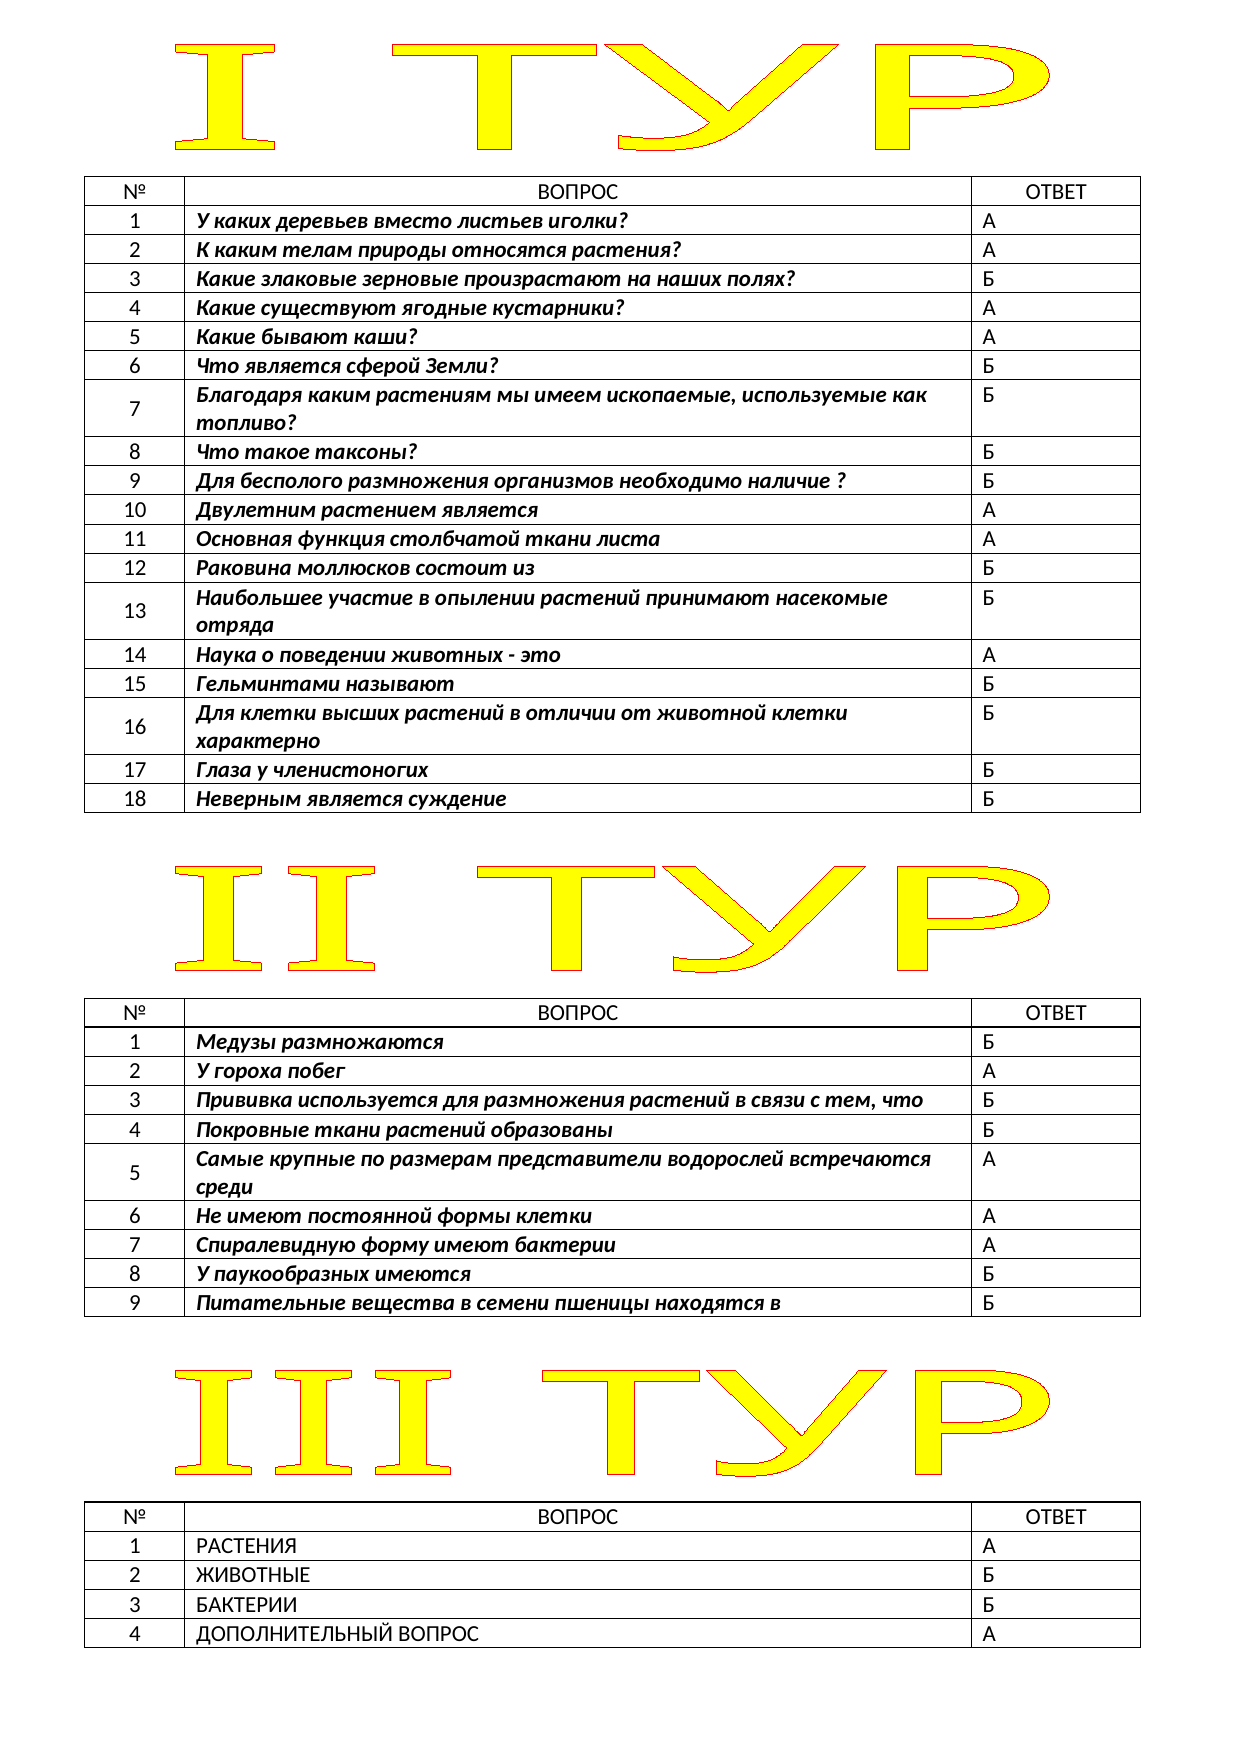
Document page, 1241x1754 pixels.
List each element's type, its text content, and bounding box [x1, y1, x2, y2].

table_cell У гороха побег [185, 1057, 971, 1084]
table_cell 9 [85, 466, 184, 494]
table_cell А [972, 1230, 1140, 1258]
table_cell Б [972, 1115, 1140, 1143]
table_cell Покровные ткани растений образованы [185, 1115, 971, 1143]
table_cell Не имеют постоянной формы клетки [185, 1201, 971, 1229]
table_cell А [972, 1201, 1140, 1229]
table_cell Двулетним растением является [185, 495, 971, 523]
table_cell 7 [85, 380, 184, 436]
table_cell Наибольшее участие в опылении растений принимают насекомые отряда [185, 583, 971, 639]
table_header № [85, 999, 184, 1026]
table_cell БАКТЕРИИ [185, 1590, 971, 1618]
table_header ОТВЕТ [972, 177, 1140, 205]
table_cell 5 [85, 1144, 184, 1200]
table_cell 4 [85, 293, 184, 321]
table_cell 2 [85, 1561, 184, 1589]
table_cell 8 [85, 437, 184, 465]
table_cell Б [972, 755, 1140, 783]
table_cell Б [972, 1561, 1140, 1589]
table_cell Питательные вещества в семени пшеницы находятся в [185, 1288, 971, 1316]
table_header № [85, 1503, 184, 1531]
table_cell Неверным является суждение [185, 784, 971, 812]
table_cell 3 [85, 264, 184, 292]
table_cell 9 [85, 1288, 184, 1316]
table_cell Б [972, 437, 1140, 465]
table_header № [85, 177, 184, 205]
table_cell Б [972, 669, 1140, 697]
table_cell У каких деревьев вместо листьев иголки? [185, 206, 971, 234]
table_cell Б [972, 264, 1140, 292]
table_cell 6 [85, 351, 184, 379]
table_cell Б [972, 466, 1140, 494]
table_cell Что такое таксоны? [185, 437, 971, 465]
table_cell Прививка используется для размножения растений в связи с тем, что [185, 1086, 971, 1114]
table_cell Б [972, 554, 1140, 582]
table_cell Благодаря каким растениям мы имеем ископаемые, используемые как топливо? [185, 380, 971, 436]
table_cell 17 [85, 755, 184, 783]
table_cell А [972, 1057, 1140, 1084]
table_cell 4 [85, 1619, 184, 1647]
table_cell Б [972, 1086, 1140, 1114]
table_cell Какие существуют ягодные кустарники? [185, 293, 971, 321]
table_cell РАСТЕНИЯ [185, 1532, 971, 1559]
table_cell А [972, 206, 1140, 234]
table_header ОТВЕТ [972, 1503, 1140, 1531]
table_cell 3 [85, 1590, 184, 1618]
table_cell 18 [85, 784, 184, 812]
table_cell 14 [85, 640, 184, 668]
table_cell 7 [85, 1230, 184, 1258]
table_cell 1 [85, 1532, 184, 1559]
table_cell Б [972, 1028, 1140, 1056]
table_cell 1 [85, 1028, 184, 1056]
table_cell Б [972, 380, 1140, 436]
table_header ВОПРОС [185, 1503, 971, 1531]
table_cell Какие злаковые зерновые произрастают на наших полях? [185, 264, 971, 292]
table_cell Раковина моллюсков состоит из [185, 554, 971, 582]
table_cell 5 [85, 322, 184, 350]
table_cell Б [972, 698, 1140, 754]
table_cell А [972, 525, 1140, 552]
table_cell 11 [85, 525, 184, 552]
table_cell ДОПОЛНИТЕЛЬНЫЙ ВОПРОС [185, 1619, 971, 1647]
table_cell У паукообразных имеются [185, 1259, 971, 1287]
table_cell А [972, 640, 1140, 668]
table_cell А [972, 1619, 1140, 1647]
table_cell Что является сферой Земли? [185, 351, 971, 379]
table_cell 2 [85, 1057, 184, 1084]
table_cell Самые крупные по размерам представители водорослей встречаются среди [185, 1144, 971, 1200]
table_cell А [972, 1144, 1140, 1200]
table_header ВОПРОС [185, 999, 971, 1026]
table_cell Для клетки высших растений в отличии от животной клетки характерно [185, 698, 971, 754]
table_cell 15 [85, 669, 184, 697]
table_cell 8 [85, 1259, 184, 1287]
table_cell А [972, 495, 1140, 523]
table_cell 4 [85, 1115, 184, 1143]
table_header ОТВЕТ [972, 999, 1140, 1026]
table_cell Основная функция столбчатой ткани листа [185, 525, 971, 552]
table_cell 2 [85, 235, 184, 263]
table_cell Наука о поведении животных - это [185, 640, 971, 668]
table_cell Б [972, 784, 1140, 812]
table_header ВОПРОС [185, 177, 971, 205]
table_cell 13 [85, 583, 184, 639]
table_cell 12 [85, 554, 184, 582]
table_cell А [972, 293, 1140, 321]
table_cell К каким телам природы относятся растения? [185, 235, 971, 263]
table_cell А [972, 1532, 1140, 1559]
table_cell Спиралевидную форму имеют бактерии [185, 1230, 971, 1258]
table_cell Гельминтами называют [185, 669, 971, 697]
table_cell А [972, 322, 1140, 350]
table_cell ЖИВОТНЫЕ [185, 1561, 971, 1589]
table_cell 10 [85, 495, 184, 523]
table_cell Б [972, 351, 1140, 379]
table_cell Для бесполого размножения организмов необходимо наличие ? [185, 466, 971, 494]
table_cell Какие бывают каши? [185, 322, 971, 350]
table_cell А [972, 235, 1140, 263]
table_cell Б [972, 1288, 1140, 1316]
table_cell Б [972, 583, 1140, 639]
table_cell Б [972, 1590, 1140, 1618]
table_cell 16 [85, 698, 184, 754]
table_cell 3 [85, 1086, 184, 1114]
table_cell Б [972, 1259, 1140, 1287]
table_cell Глаза у членистоногих [185, 755, 971, 783]
table_cell 6 [85, 1201, 184, 1229]
table_cell Медузы размножаются [185, 1028, 971, 1056]
table_cell 1 [85, 206, 184, 234]
